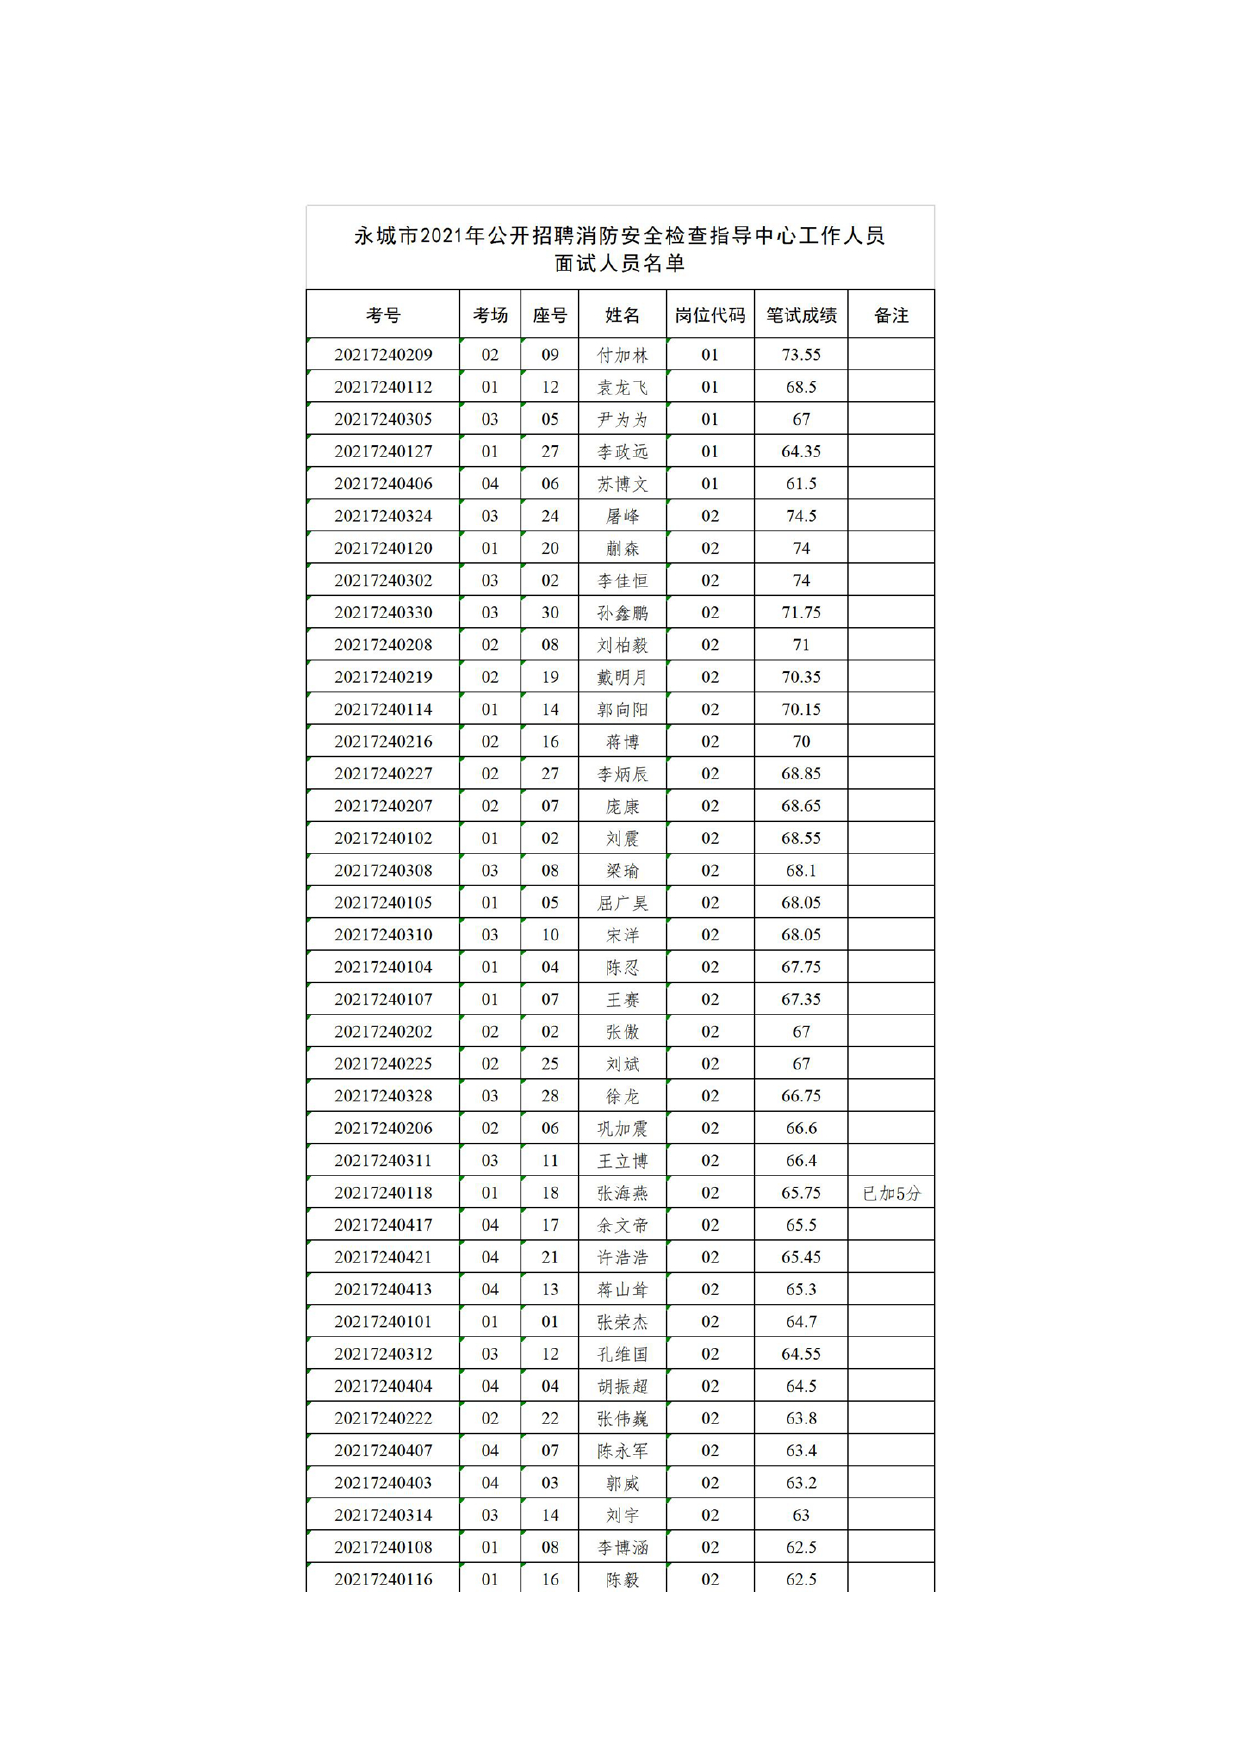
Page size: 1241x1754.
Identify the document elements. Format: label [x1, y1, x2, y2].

picture [297, 196, 943, 1592]
